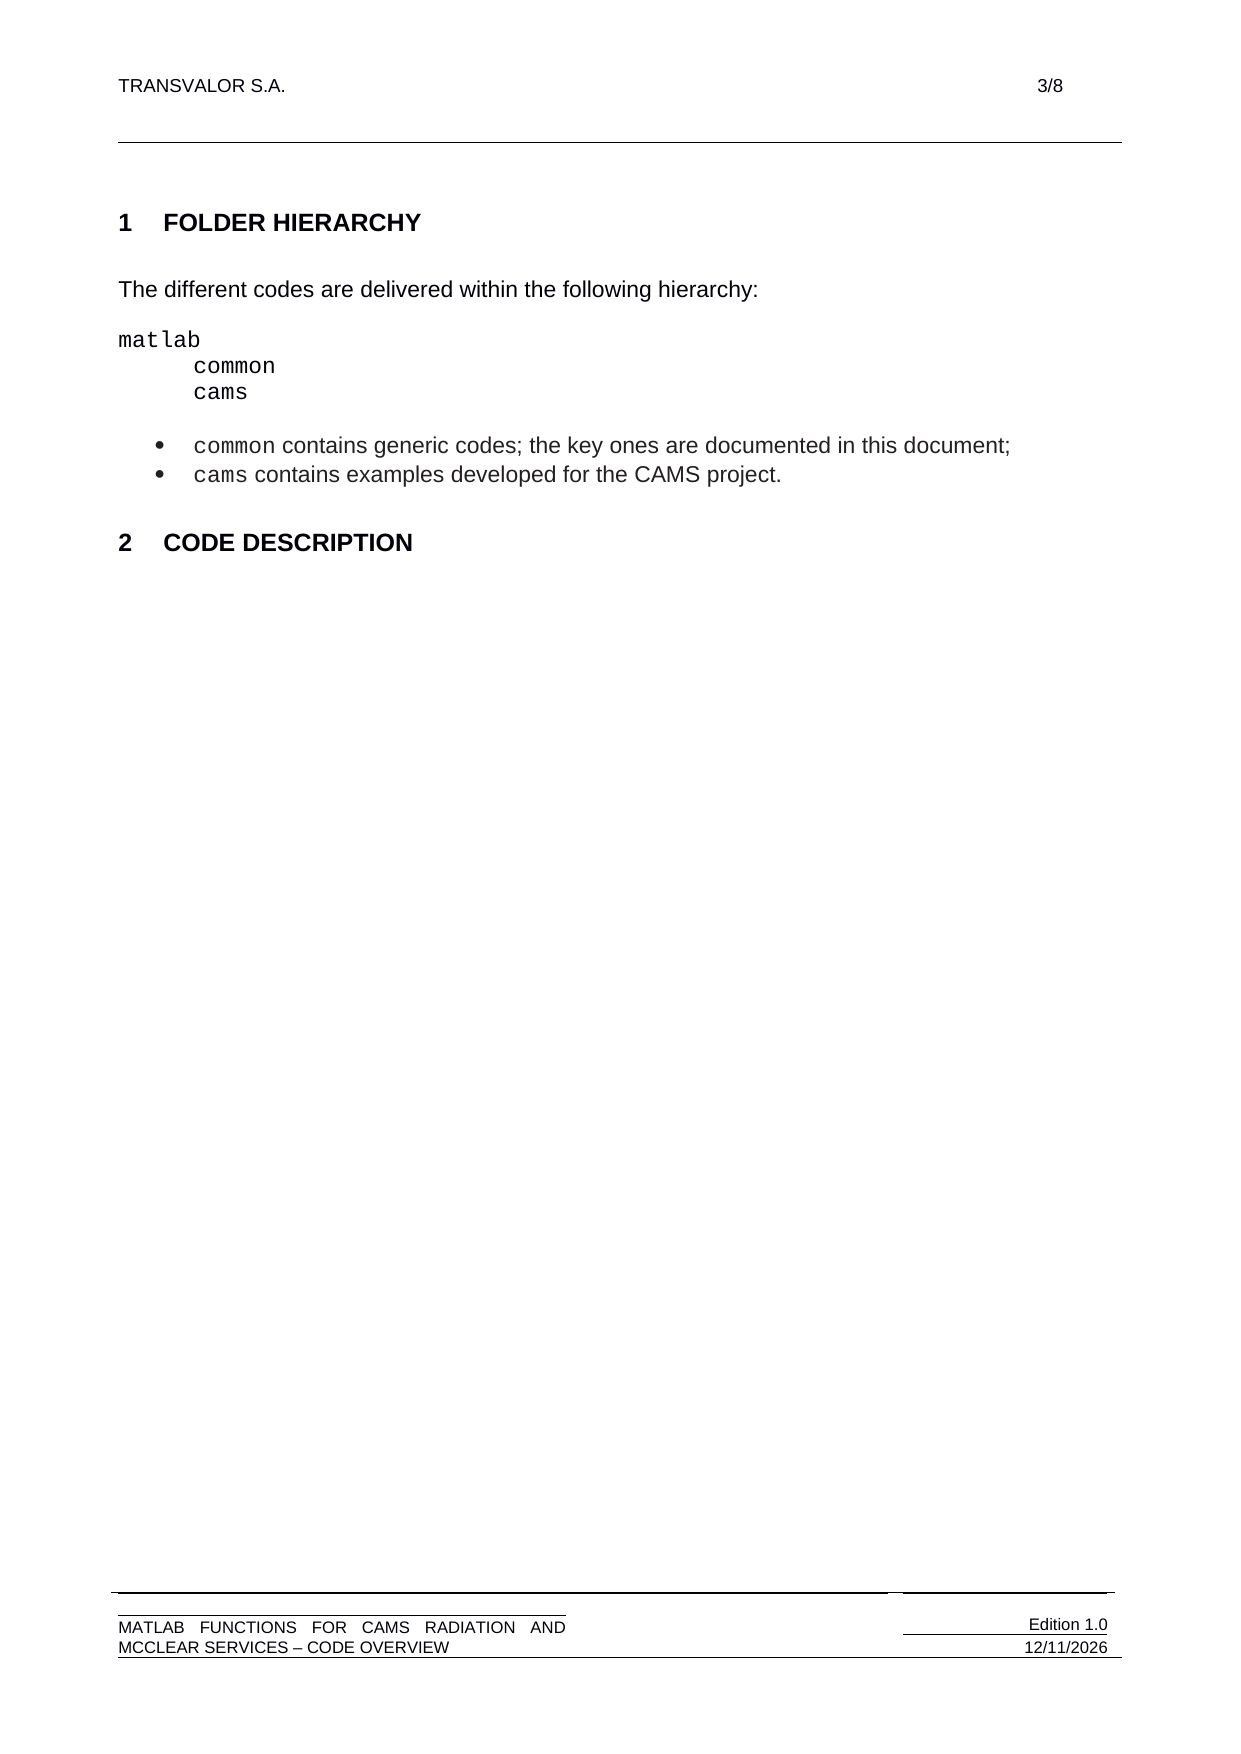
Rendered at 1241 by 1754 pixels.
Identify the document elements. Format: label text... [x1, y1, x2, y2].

text matlab [118, 328, 1122, 354]
text common [118, 354, 1122, 380]
subtitle CODE DESCRIPTION [118, 528, 1122, 557]
list cams contains examples developed for the CAMS project. [156, 461, 1122, 489]
text cams [118, 380, 1122, 406]
list common contains generic codes; the key ones are documented in this document; [156, 432, 1122, 461]
subtitle FOLDER HIERARCHY [118, 208, 1122, 237]
text The different codes are delivered within the following hierarchy: [118, 276, 1122, 302]
